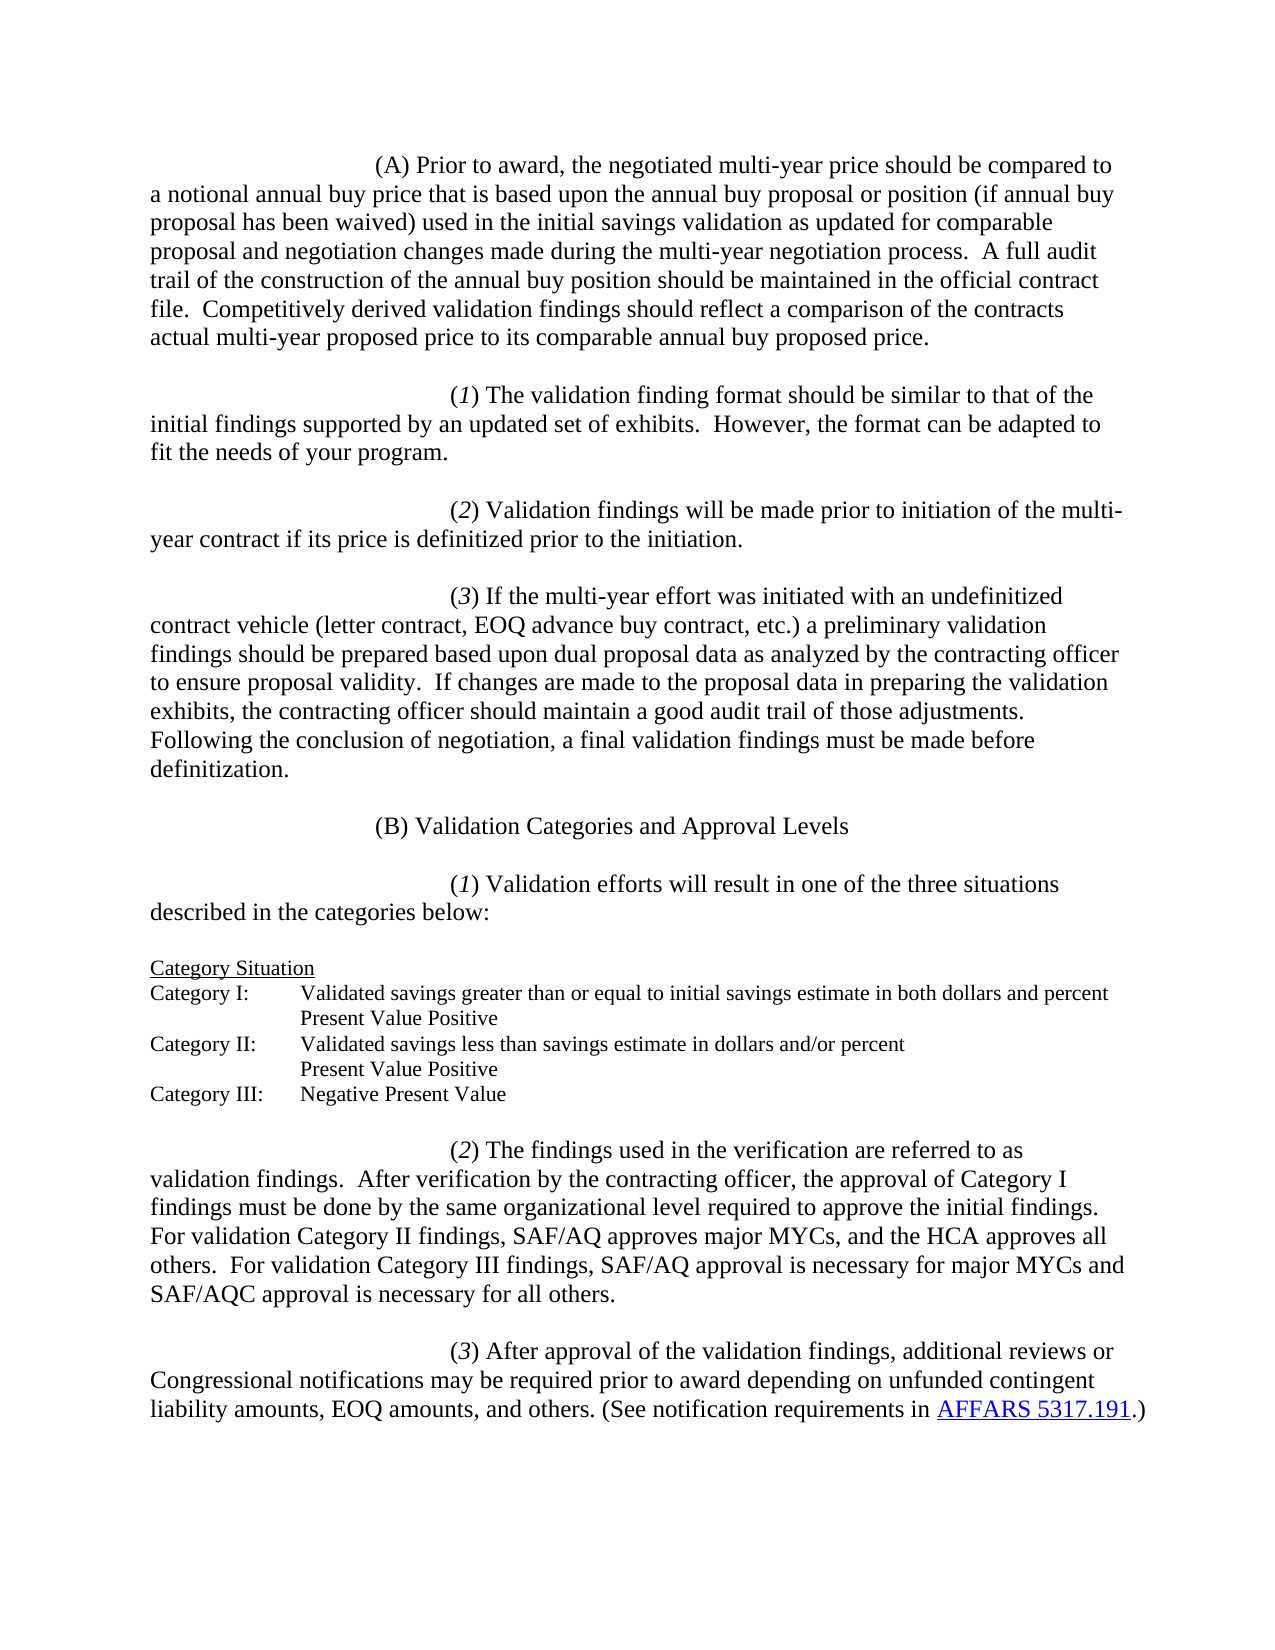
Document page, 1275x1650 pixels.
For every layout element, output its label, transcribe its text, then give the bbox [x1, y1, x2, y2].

text Category II: Validated savings less than savings estimate in dollars and/or percent [150, 1031, 1125, 1056]
text (2) The findings used in the verification are referred to as validation findings. After verification by the contracting officer, the approval of Category I findings must be done by the same organizational level required to approve the initial findings. For validation Category II findings, SAF/AQ approves major MYCs, and the HCA approves all others. For validation Category III findings, SAF/AQ approval is necessary for major MYCs and SAF/AQC approval is necessary for all others. [150, 1135, 1125, 1307]
text Present Value Positive [225, 1056, 1125, 1081]
text (2) Validation findings will be made prior to initiation of the multi-year contract if its price is definitized prior to the initiation. [150, 495, 1125, 552]
text (A) Prior to award, the negotiated multi-year price should be compared to a notional annual buy price that is based upon the annual buy proposal or position (if annual buy proposal has been waived) used in the initial savings validation as updated for comparable proposal and negotiation changes made during the multi-year negotiation process. A full audit trail of the construction of the annual buy position should be maintained in the official contract file. Competitively derived validation findings should reflect a comparison of the contracts actual multi-year proposed price to its comparable annual buy proposed price. [150, 150, 1125, 351]
text (3) After approval of the validation findings, additional reviews or Congressional notifications may be required prior to award depending on unfunded contingent liability amounts, EOQ amounts, and others. (See notification requirements in AFFARS 5317.191.) [150, 1336, 1162, 1422]
text Category Situation [150, 955, 1125, 980]
text Category III: Negative Present Value [150, 1081, 1125, 1106]
text (1) Validation efforts will result in one of the three situations described in the categories below: [150, 869, 1125, 926]
text (B) Validation Categories and Approval Levels [300, 811, 1125, 840]
text Present Value Positive [225, 1005, 1125, 1031]
text Category I: Validated savings greater than or equal to initial savings estimate in both dollars and percent [150, 980, 1125, 1005]
text (3) If the multi-year effort was initiated with an undefinitized contract vehicle (letter contract, EOQ advance buy contract, etc.) a preliminary validation findings should be prepared based upon dual proposal data as analyzed by the contracting officer to ensure proposal validity. If changes are made to the proposal data in preparing the validation exhibits, the contracting officer should maintain a good audit trail of those adjustments. Following the conclusion of negotiation, a final validation findings must be made before definitization. [150, 581, 1125, 782]
list (1) The validation finding format should be similar to that of the initial findings supported by an updated set of exhibits. However, the format can be adapted to fit the needs of your program. [150, 380, 1125, 466]
